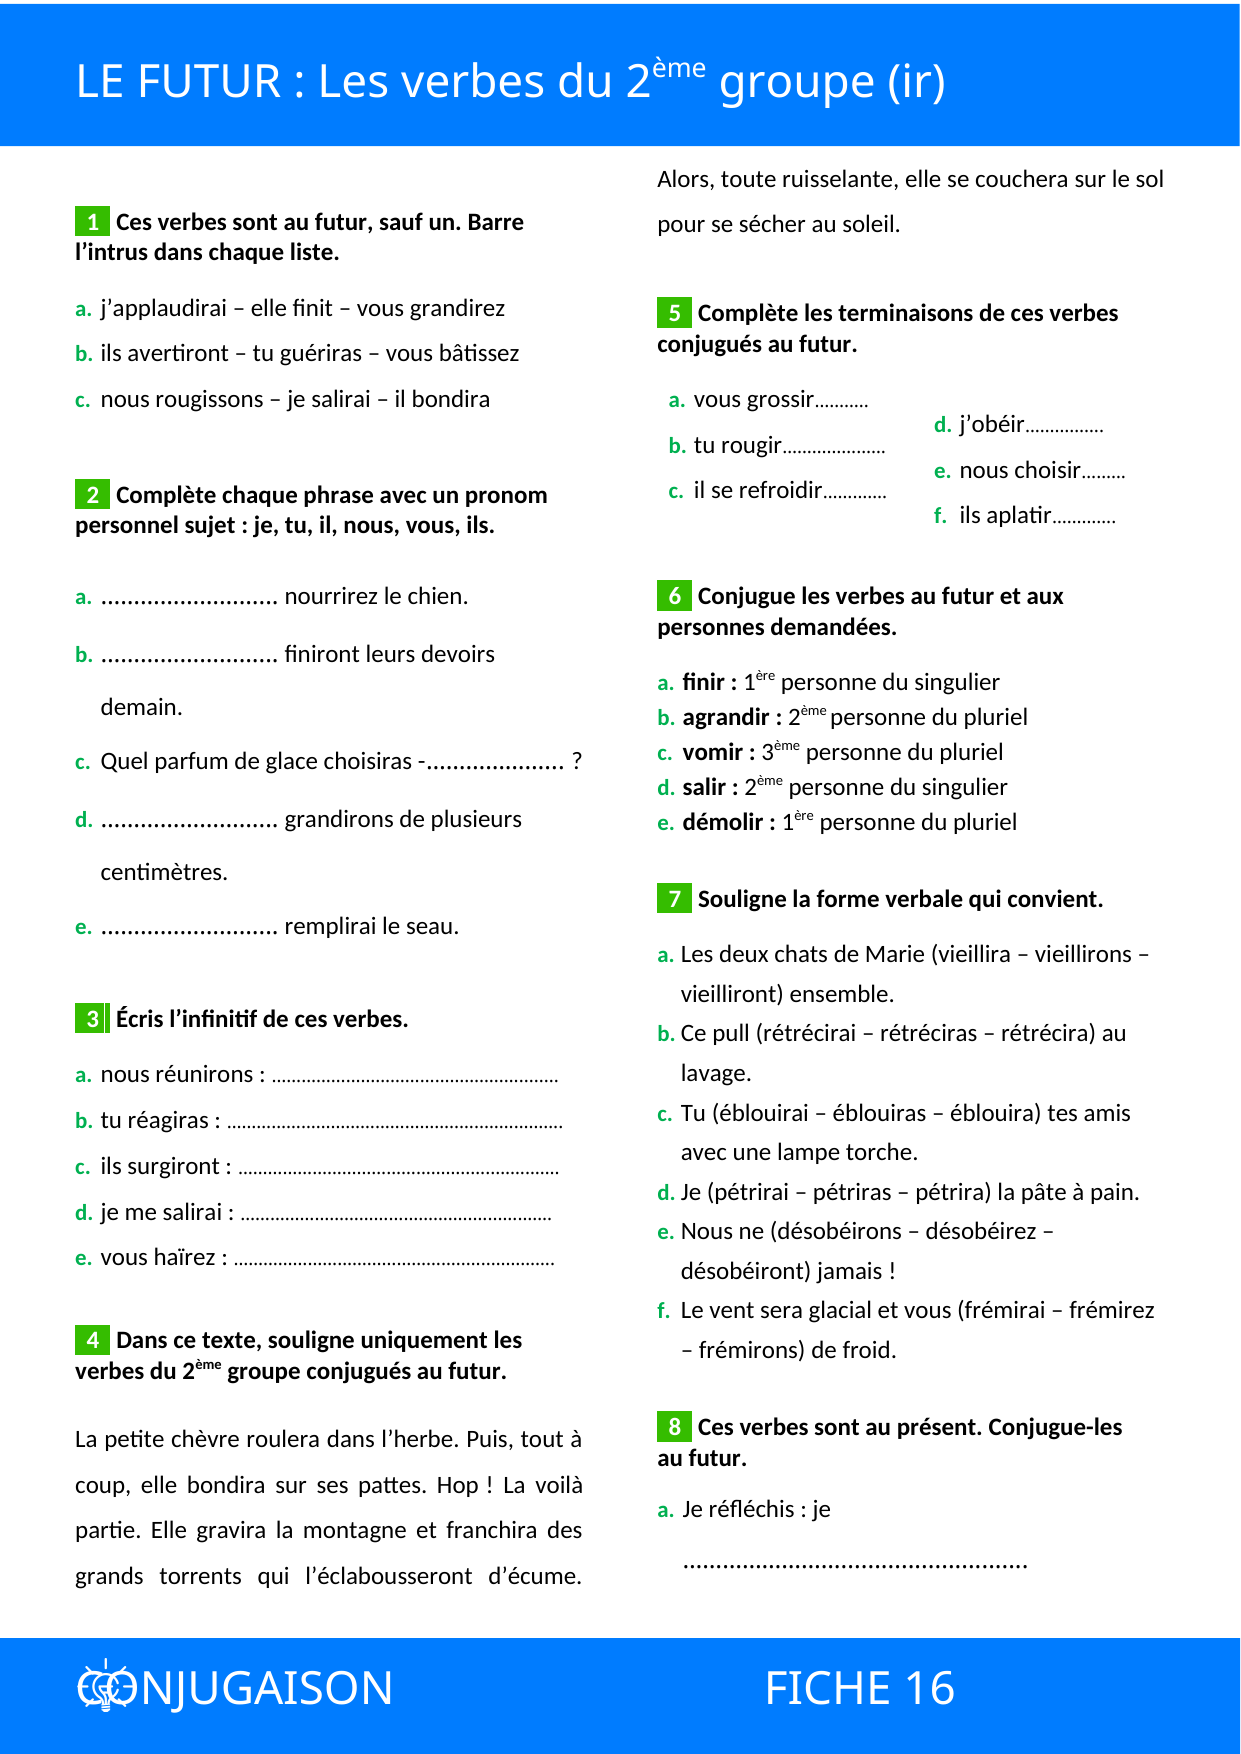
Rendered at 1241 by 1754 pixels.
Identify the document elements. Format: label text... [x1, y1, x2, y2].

list Le vent sera glacial et vous (frémirai – frémirez – frémirons) de froid. [657, 1295, 1165, 1365]
text La petite chèvre roulera dans l’herbe. Puis, tout à coup, elle bondira sur ses pattes. Hop ! La voilà partie. Elle gravira la montagne et franchira des grands torrents qui l’éclabousseront d’écume. Alors, toute ruisselante, elle se couchera sur le sol pour se sécher au soleil. [657, 163, 1165, 239]
text La petite chèvre roulera dans l’herbe. Puis, tout à coup, elle bondira sur ses pattes. Hop ! La voilà partie. Elle gravira la montagne et franchira des grands torrents qui l’éclabousseront d’écume. Alors, toute ruisselante, elle se couchera sur le sol pour se sécher au soleil. [75, 1423, 583, 1591]
list vomir : 3ème personne du pluriel [657, 736, 1165, 767]
list Les deux chats de Marie (vieillira – vieillirons – vieilliront) ensemble. [657, 938, 1165, 1008]
table_header j’obéir……………. nous choisir……… ils aplatir…………. [923, 383, 1140, 580]
text 8 Ces verbes sont au présent. Conjugue-les au futur. [657, 1411, 1165, 1472]
list Ce pull (rétrécirai – rétréciras – rétrécira) au lavage. [657, 1018, 1165, 1088]
text 4 Dans ce texte, souligne uniquement les verbes du 2ème groupe conjugués au futur. [75, 1325, 583, 1386]
list nous rougissons – je salirai – il bondira [75, 383, 583, 414]
list ……………………... remplirai le seau. [75, 908, 583, 942]
list finir : 1ère personne du singulier [657, 666, 1165, 697]
list tu réagiras : ………………………………………..…..……………. [75, 1104, 583, 1135]
list ……………………... grandirons de plusieurs centimètres. [75, 800, 583, 886]
list Je (pétrirai – pétriras – pétrira) la pâte à pain. [657, 1176, 1165, 1206]
list vous haïrez : ………………………………………..…..…………. [75, 1241, 583, 1272]
text 1 Ces verbes sont au futur, sauf un. Barre l’intrus dans chaque liste. [75, 206, 583, 267]
list démolir : 1ère personne du pluriel [657, 806, 1165, 837]
picture [75, 1658, 139, 1714]
text 3 Écris l’infinitif de ces verbes. [110, 1003, 583, 1033]
text 5 Complète les terminaisons de ces verbes conjugués au futur. [657, 297, 1165, 358]
list salir : 2ème personne du singulier [657, 771, 1165, 802]
text 6 Conjugue les verbes au futur et aux personnes demandées. [657, 580, 1165, 641]
table_header vous grossir……….. tu rougir………………… il se refroidir…………. [657, 383, 923, 580]
list ils surgiront : ………………………………………..…..…………. [75, 1150, 583, 1181]
list ils avertiront – tu guériras – vous bâtissez [75, 337, 583, 368]
list Je réfléchis : je ……………………............................ [657, 1491, 1165, 1576]
list agrandir : 2ème personne du pluriel [657, 701, 1165, 732]
list ……………………... nourrirez le chien. [75, 577, 583, 612]
list ……………………... finiront leurs devoirs demain. [75, 635, 583, 721]
text 2 Complète chaque phrase avec un pronom personnel sujet : je, tu, il, nous, vous, ils. [75, 479, 583, 540]
list Nous ne (désobéirons – désobéirez – désobéiront) jamais ! [657, 1216, 1165, 1286]
list Tu (éblouirai – éblouiras – éblouira) tes amis avec une lampe torche. [657, 1097, 1165, 1167]
list Quel parfum de glace choisiras -………………... ? [75, 743, 583, 777]
list j’applaudirai – elle finit – vous grandirez [75, 292, 583, 322]
text 7 Souligne la forme verbale qui convient. [692, 883, 1165, 913]
list nous réunirons : ………………………………………..…........ [75, 1058, 583, 1089]
list je me salirai : ………………………………………..…..….……. [75, 1196, 583, 1226]
